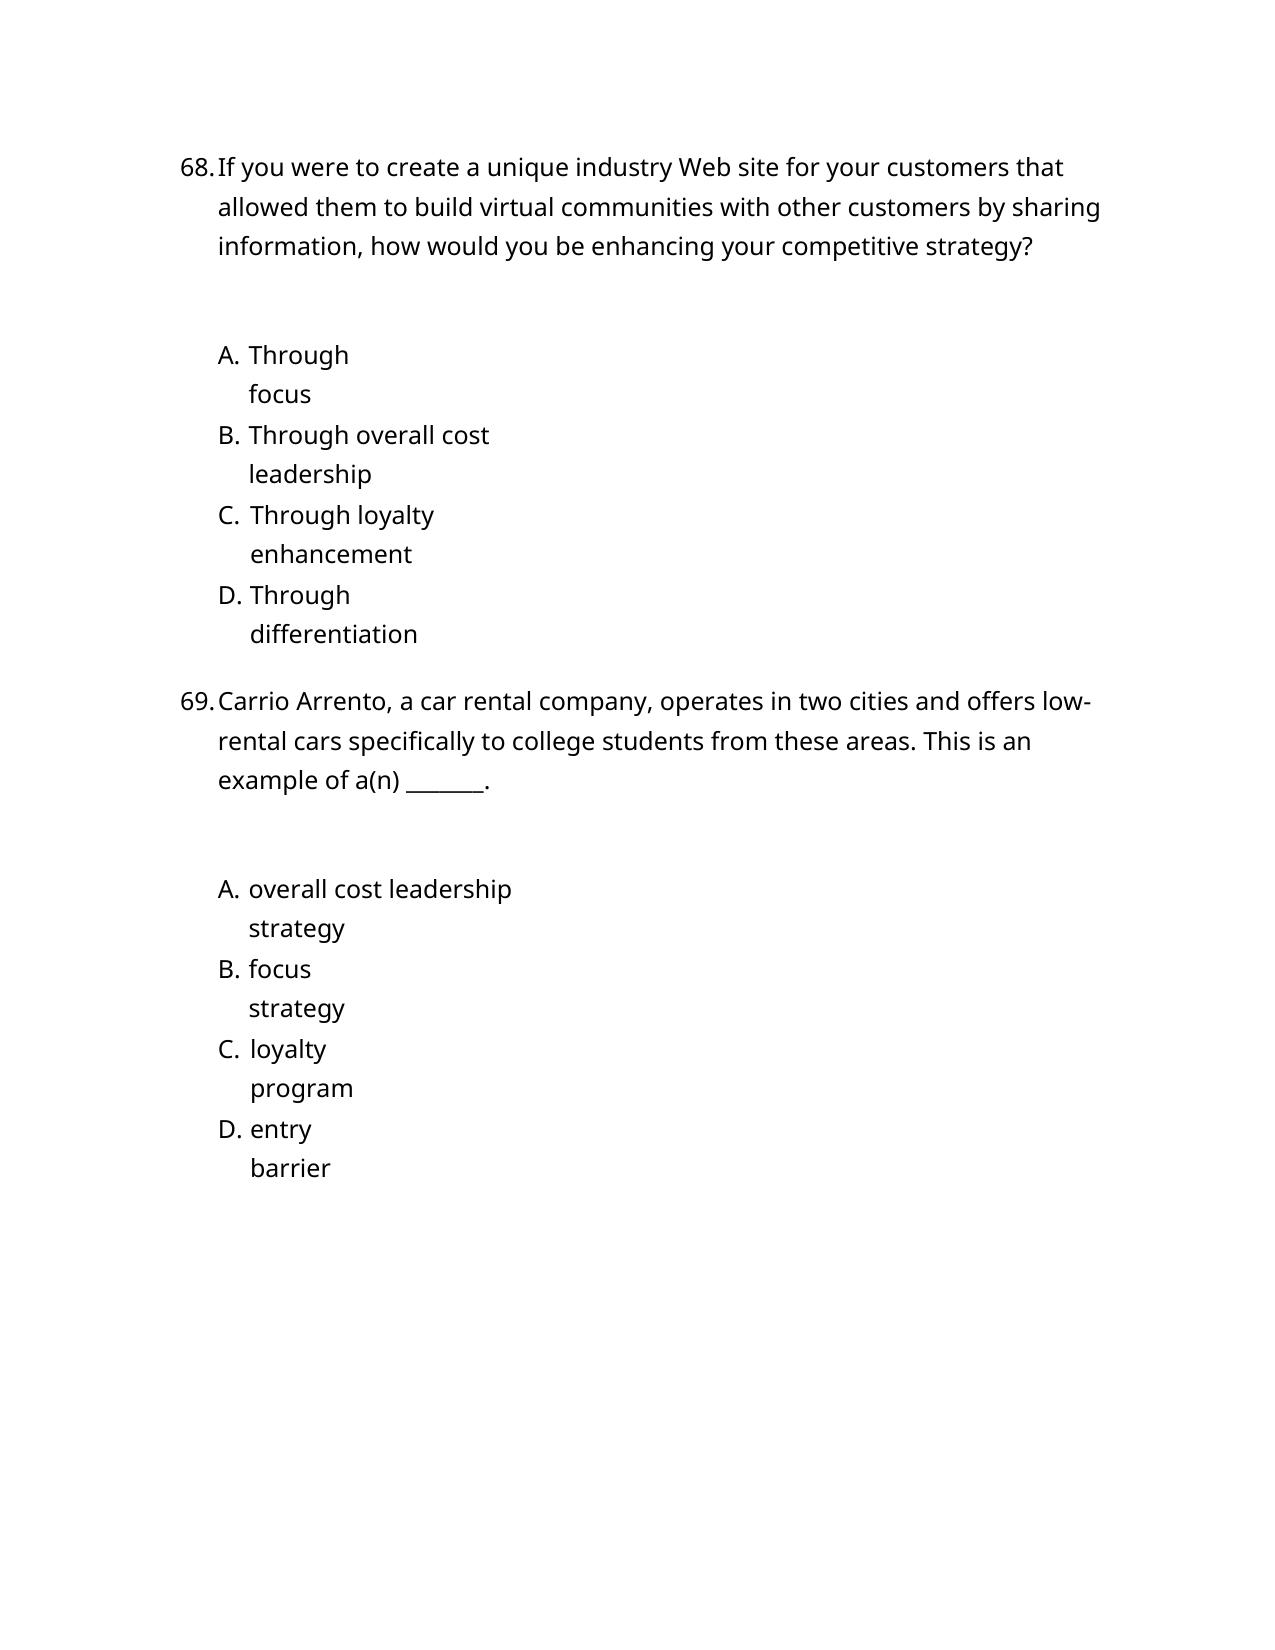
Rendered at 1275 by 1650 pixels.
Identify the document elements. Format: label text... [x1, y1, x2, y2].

table_header Carrio Arrento, a car rental company, operates in two cities and offers low-rental cars specifically to college students from these areas. This is an example of a(n) _______. [218, 684, 1125, 1189]
table_header 68. [180, 150, 218, 655]
table_header If you were to create a unique industry Web site for your customers that allowed them to build virtual communities with other customers by sharing information, how would you be enhancing your competitive strategy? [218, 150, 1125, 655]
table_header 69. [180, 684, 218, 1189]
